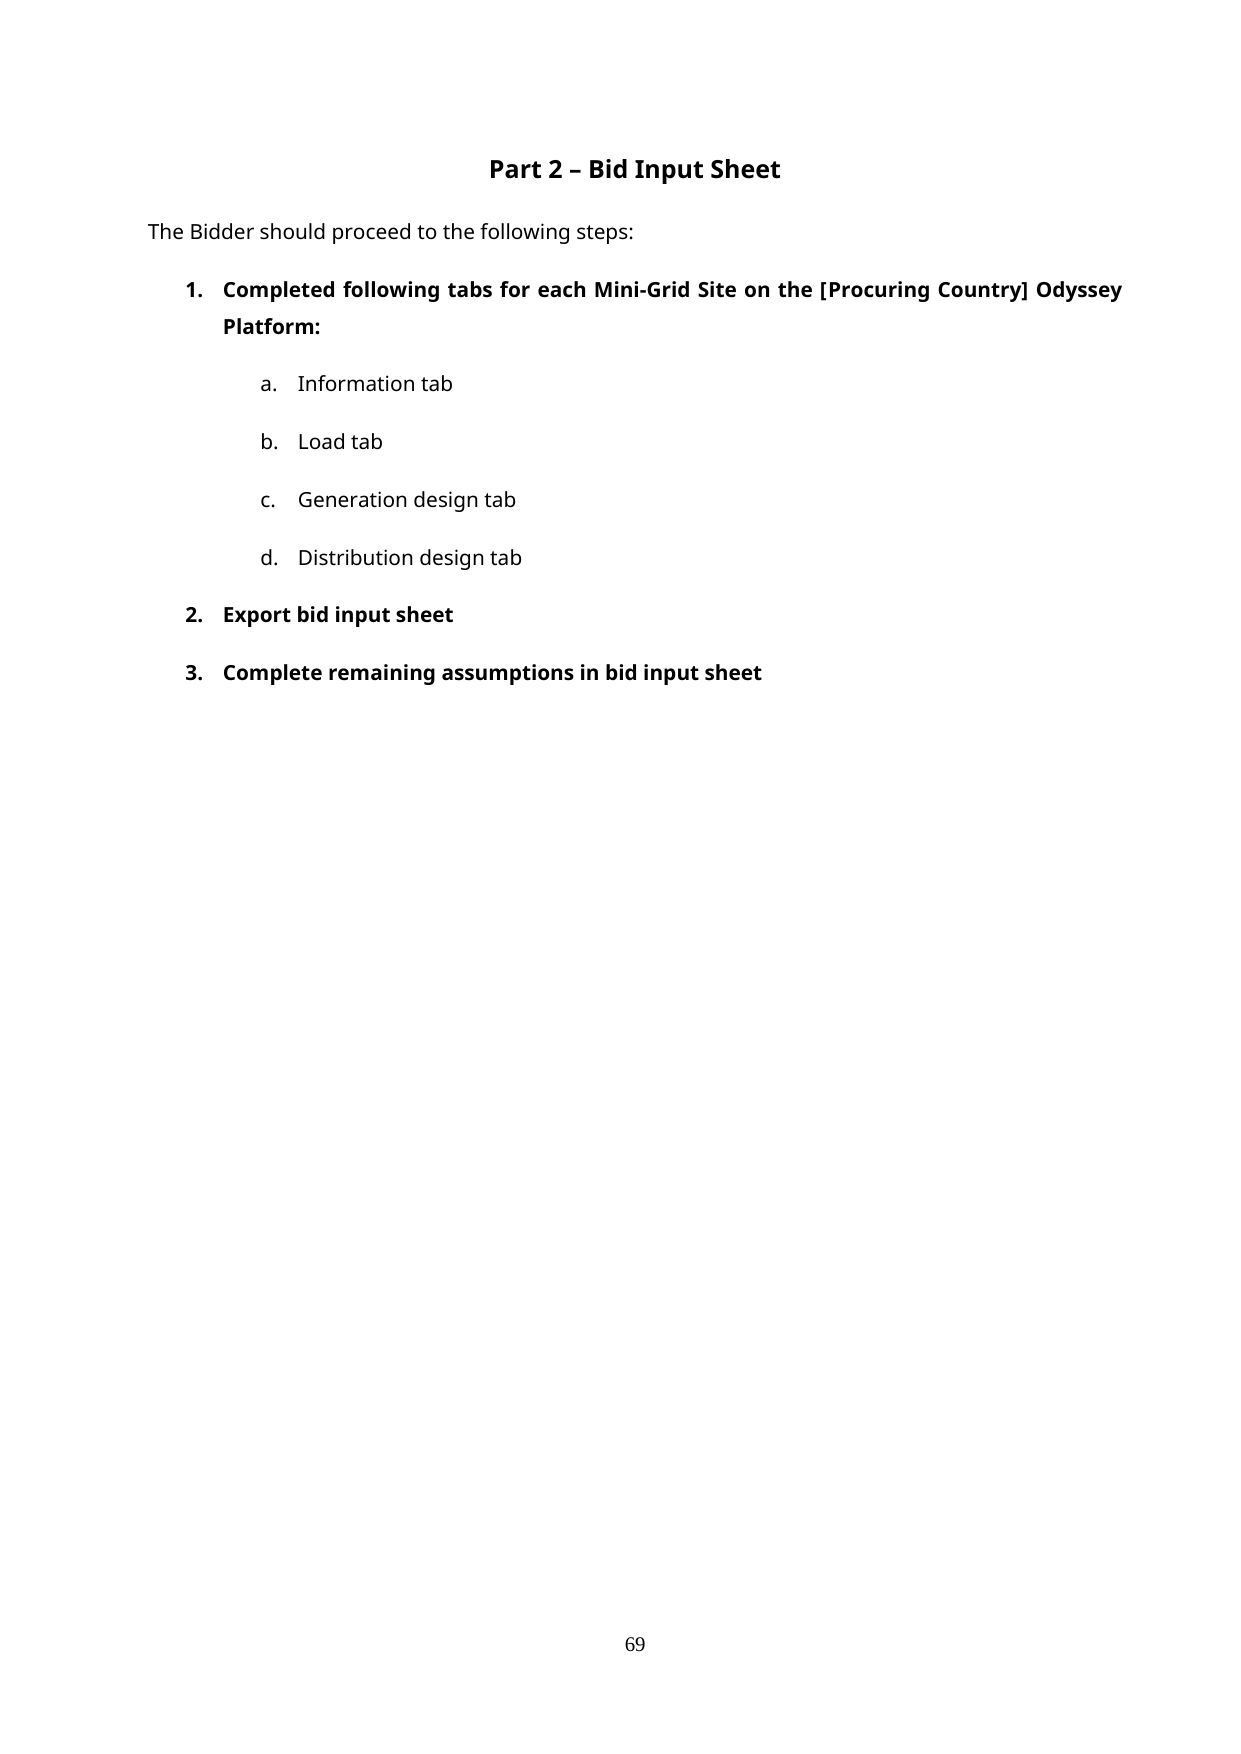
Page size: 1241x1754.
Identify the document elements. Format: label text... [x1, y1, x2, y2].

text The Bidder should proceed to the following steps: [148, 217, 1122, 246]
list Distribution design tab [260, 543, 1122, 571]
list Generation design tab [260, 485, 1122, 513]
list Export bid input sheet [185, 600, 1122, 629]
text Part 2 – Bid Input Sheet [148, 152, 1122, 186]
list Load tab [260, 427, 1122, 456]
list Completed following tabs for each Mini-Grid Site on the [Procuring Country] Odyssey Platform: [185, 275, 1122, 340]
list Information tab [260, 369, 1122, 398]
list Complete remaining assumptions in bid input sheet [185, 658, 1122, 687]
